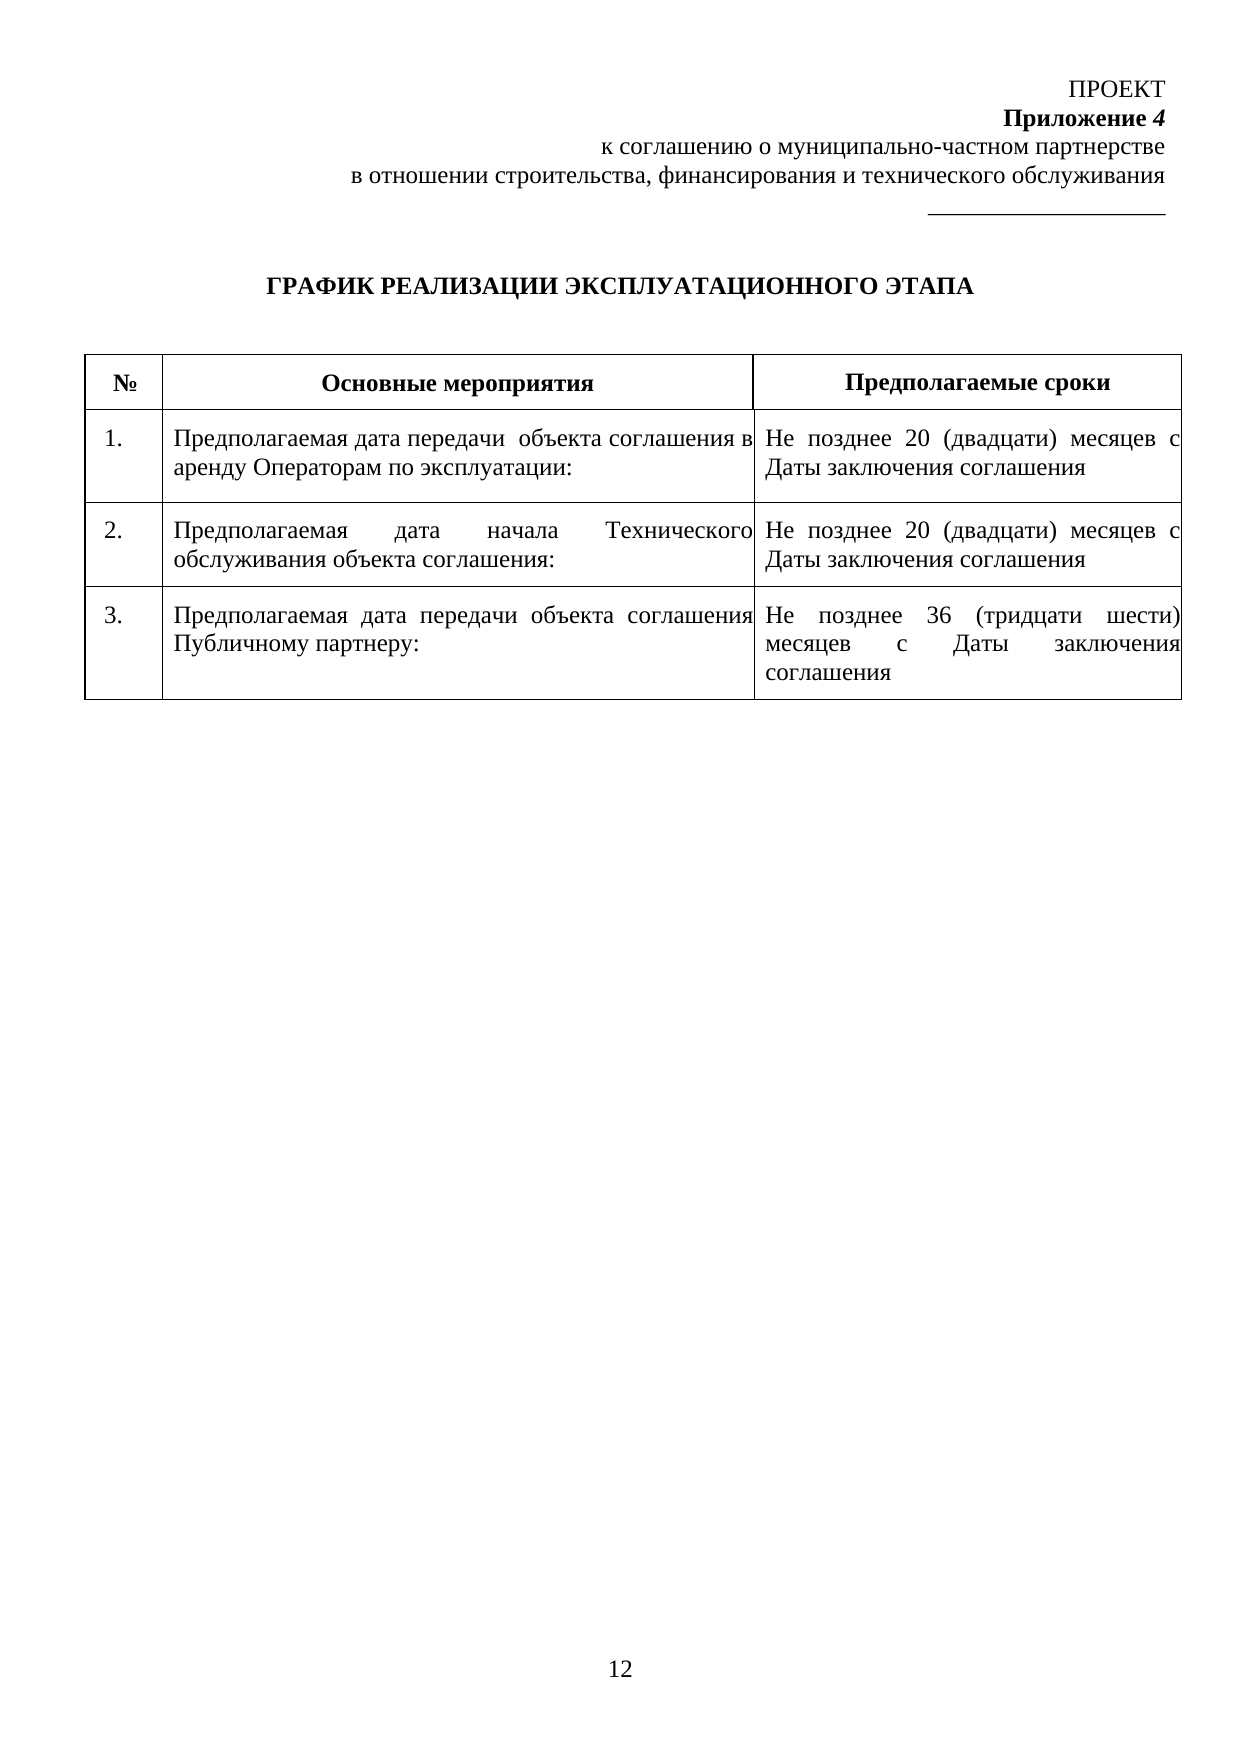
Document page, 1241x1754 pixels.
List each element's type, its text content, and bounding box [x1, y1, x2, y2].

table_cell [86, 503, 162, 586]
table_cell Предполагаемая дата передачи объекта соглашения в аренду Операторам по эксплуатации: [163, 410, 754, 502]
table_cell [86, 587, 162, 698]
text ___________________ [75, 189, 1165, 218]
text Приложение 4 [75, 103, 1165, 131]
table_header Основные мероприятия [163, 355, 752, 409]
list ГРАФИК РЕАЛИЗАЦИИ ЭКСПЛУАТАЦИОННОГО ЭТАПА [75, 271, 1165, 300]
table_header № [86, 355, 162, 409]
table_cell Предполагаемая дата начала Технического обслуживания объекта соглашения: [163, 503, 754, 586]
table_cell [86, 410, 162, 502]
text в отношении строительства, финансирования и технического обслуживания [75, 160, 1165, 189]
table_cell Не позднее 36 (тридцати шести) месяцев с Даты заключения соглашения [755, 587, 1181, 698]
table_cell Не позднее 20 (двадцати) месяцев с Даты заключения соглашения [755, 410, 1181, 502]
table_header Предполагаемые сроки [754, 355, 1181, 409]
list к соглашению о муниципально-частном партнерстве [75, 131, 1165, 160]
table_cell Не позднее 20 (двадцати) месяцев с Даты заключения соглашения [755, 503, 1181, 586]
table_cell Предполагаемая дата передачи объекта соглашения Публичному партнеру: [163, 587, 754, 698]
